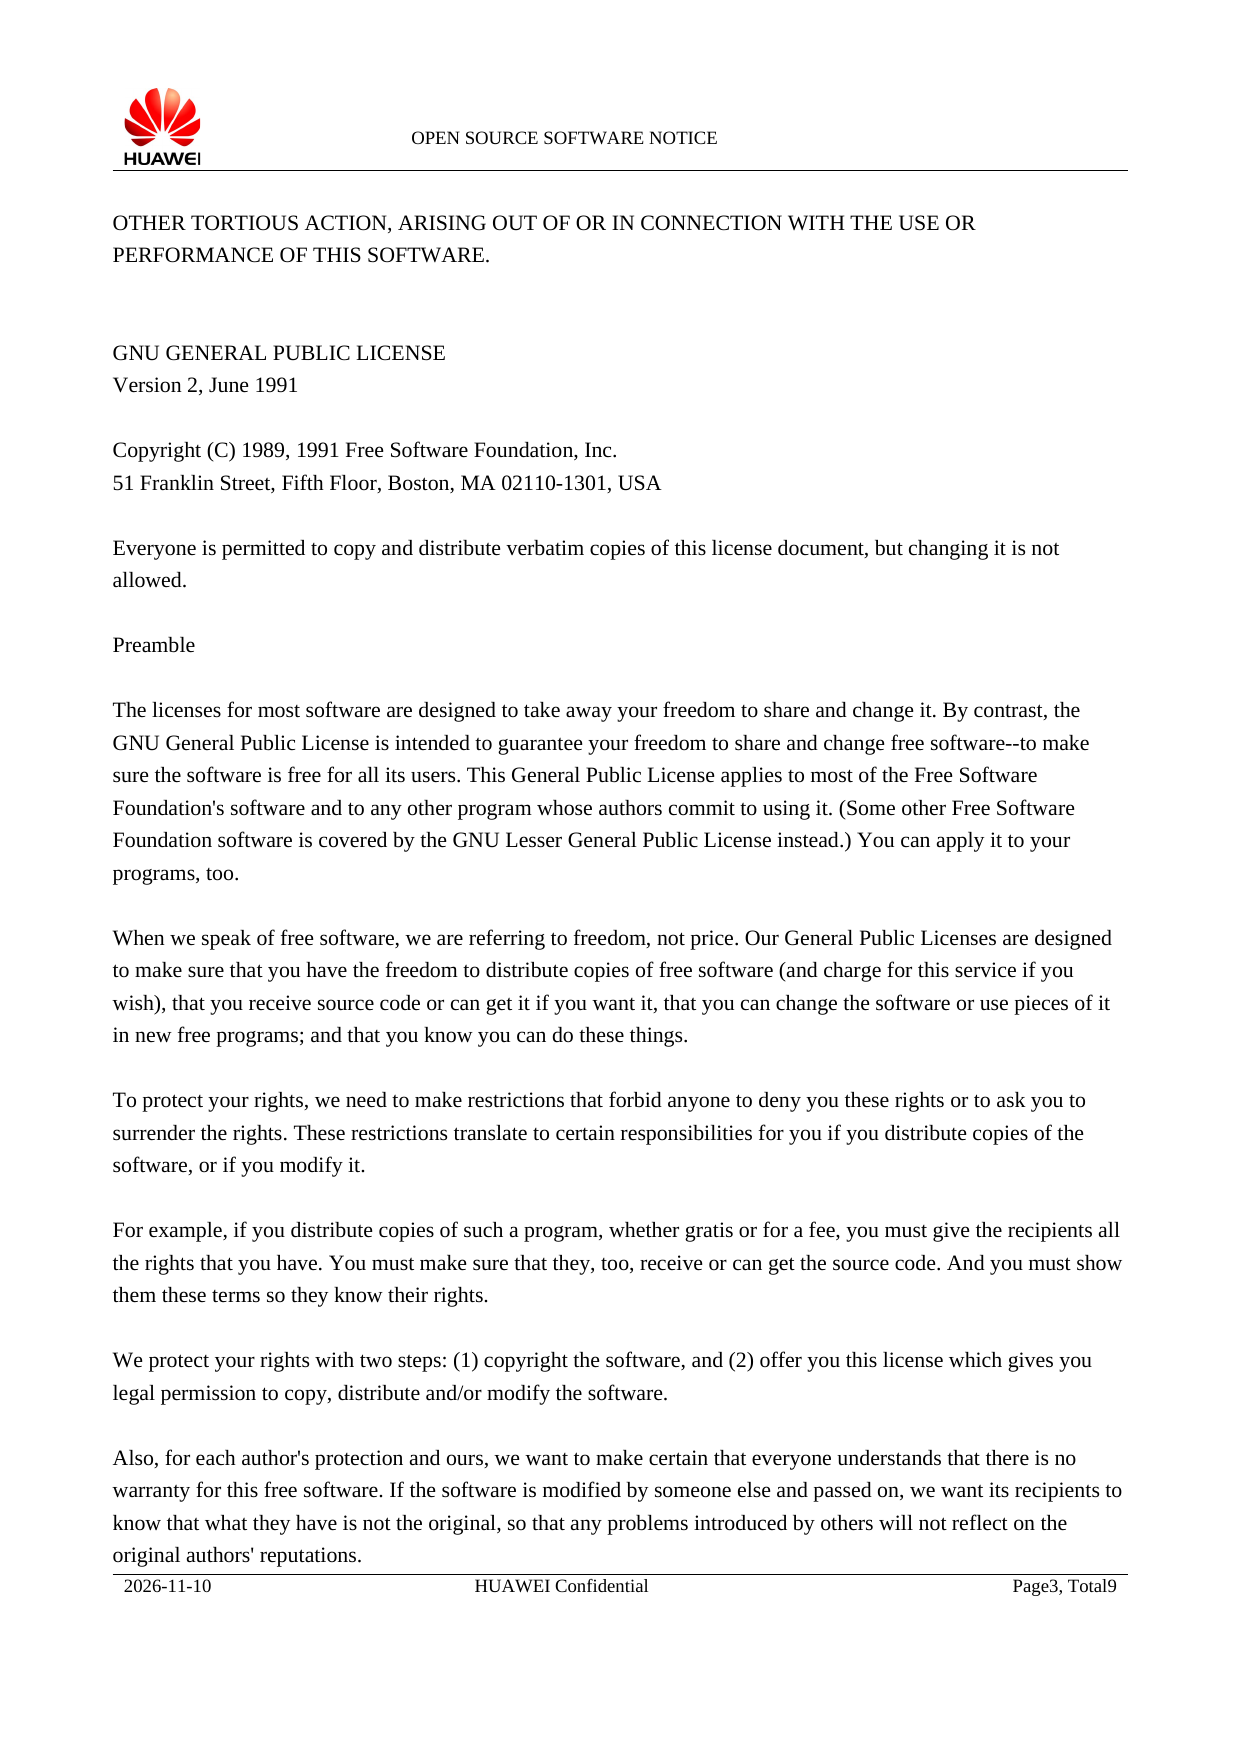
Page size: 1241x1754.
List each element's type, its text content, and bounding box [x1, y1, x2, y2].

picture [124, 88, 201, 165]
